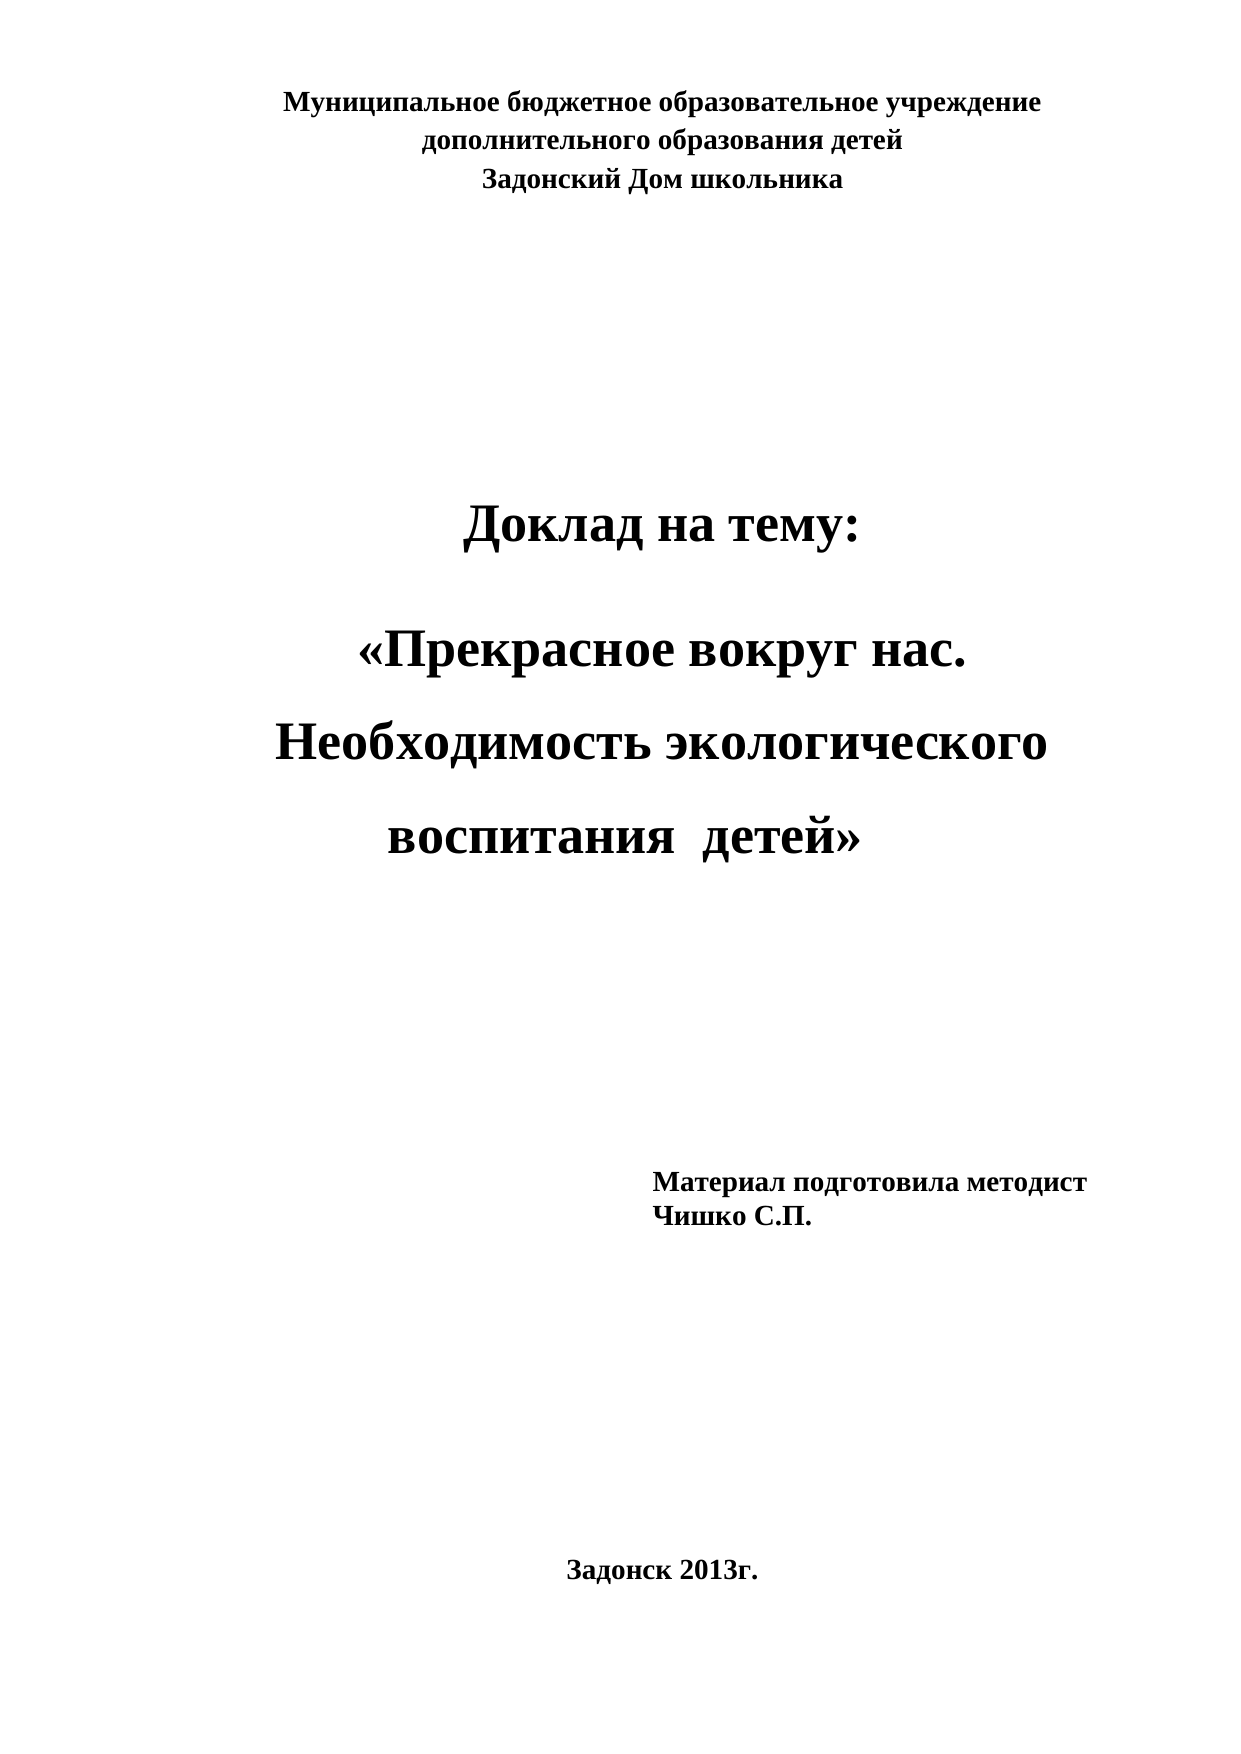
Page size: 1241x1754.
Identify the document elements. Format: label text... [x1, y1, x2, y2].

list Чишко С.П. [578, 1198, 1115, 1231]
list «Прекрасное вокруг нас. [136, 616, 1115, 678]
list Задонск 2013г. [136, 1552, 1115, 1586]
list дополнительного образования детей [136, 122, 1115, 156]
list Задонский Дом школьника [136, 161, 1115, 194]
list Материал подготовила методист [136, 1164, 1115, 1198]
list Необходимость экологического воспитания детей» [136, 709, 1115, 865]
list Доклад на тему: [136, 491, 1115, 553]
list Муниципальное бюджетное образовательное учреждение [136, 84, 1115, 117]
